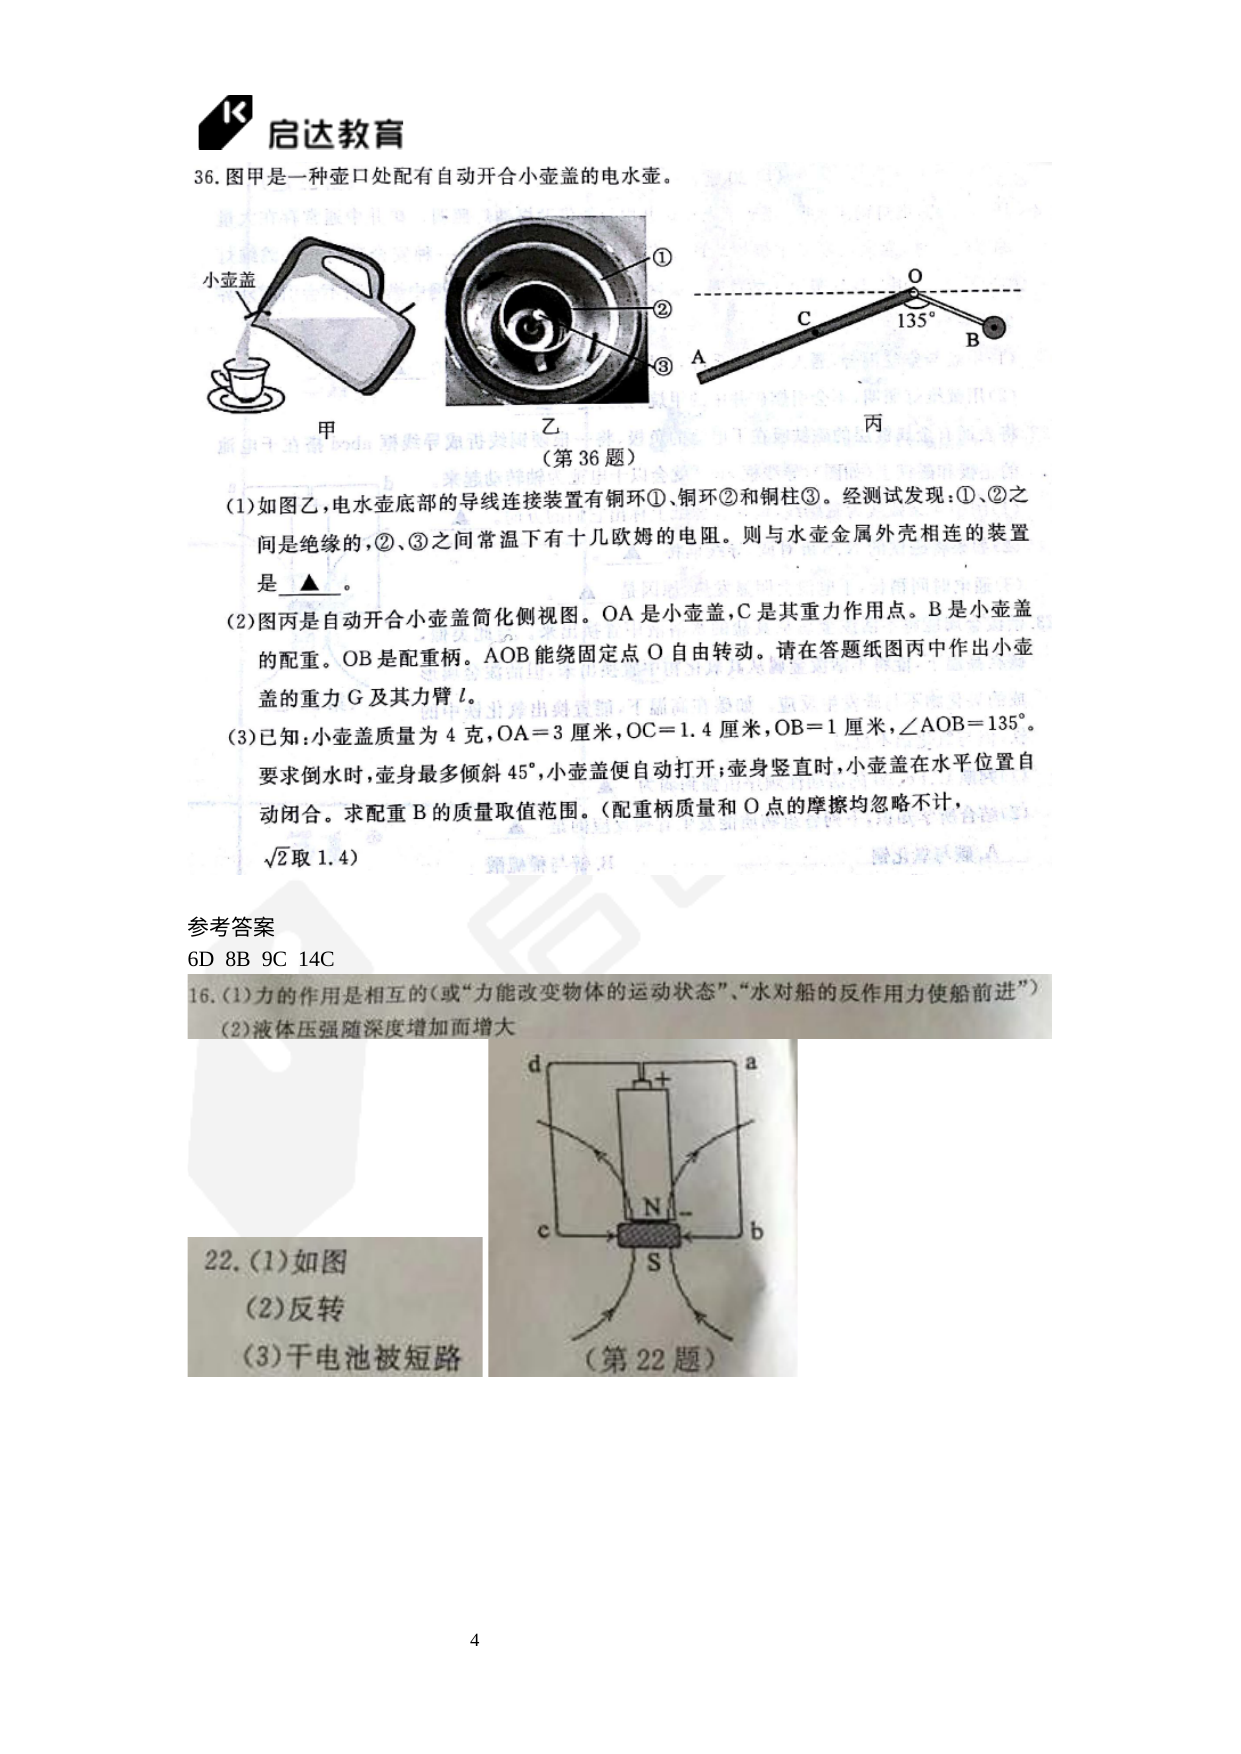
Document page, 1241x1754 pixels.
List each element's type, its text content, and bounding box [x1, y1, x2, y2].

text 参考答案 [187, 909, 1053, 942]
picture [198, 95, 404, 150]
picture [187, 162, 1052, 875]
picture [187, 974, 1052, 1377]
picture [187, 1237, 483, 1377]
text 6D 8B 9C 14C [187, 942, 1053, 974]
